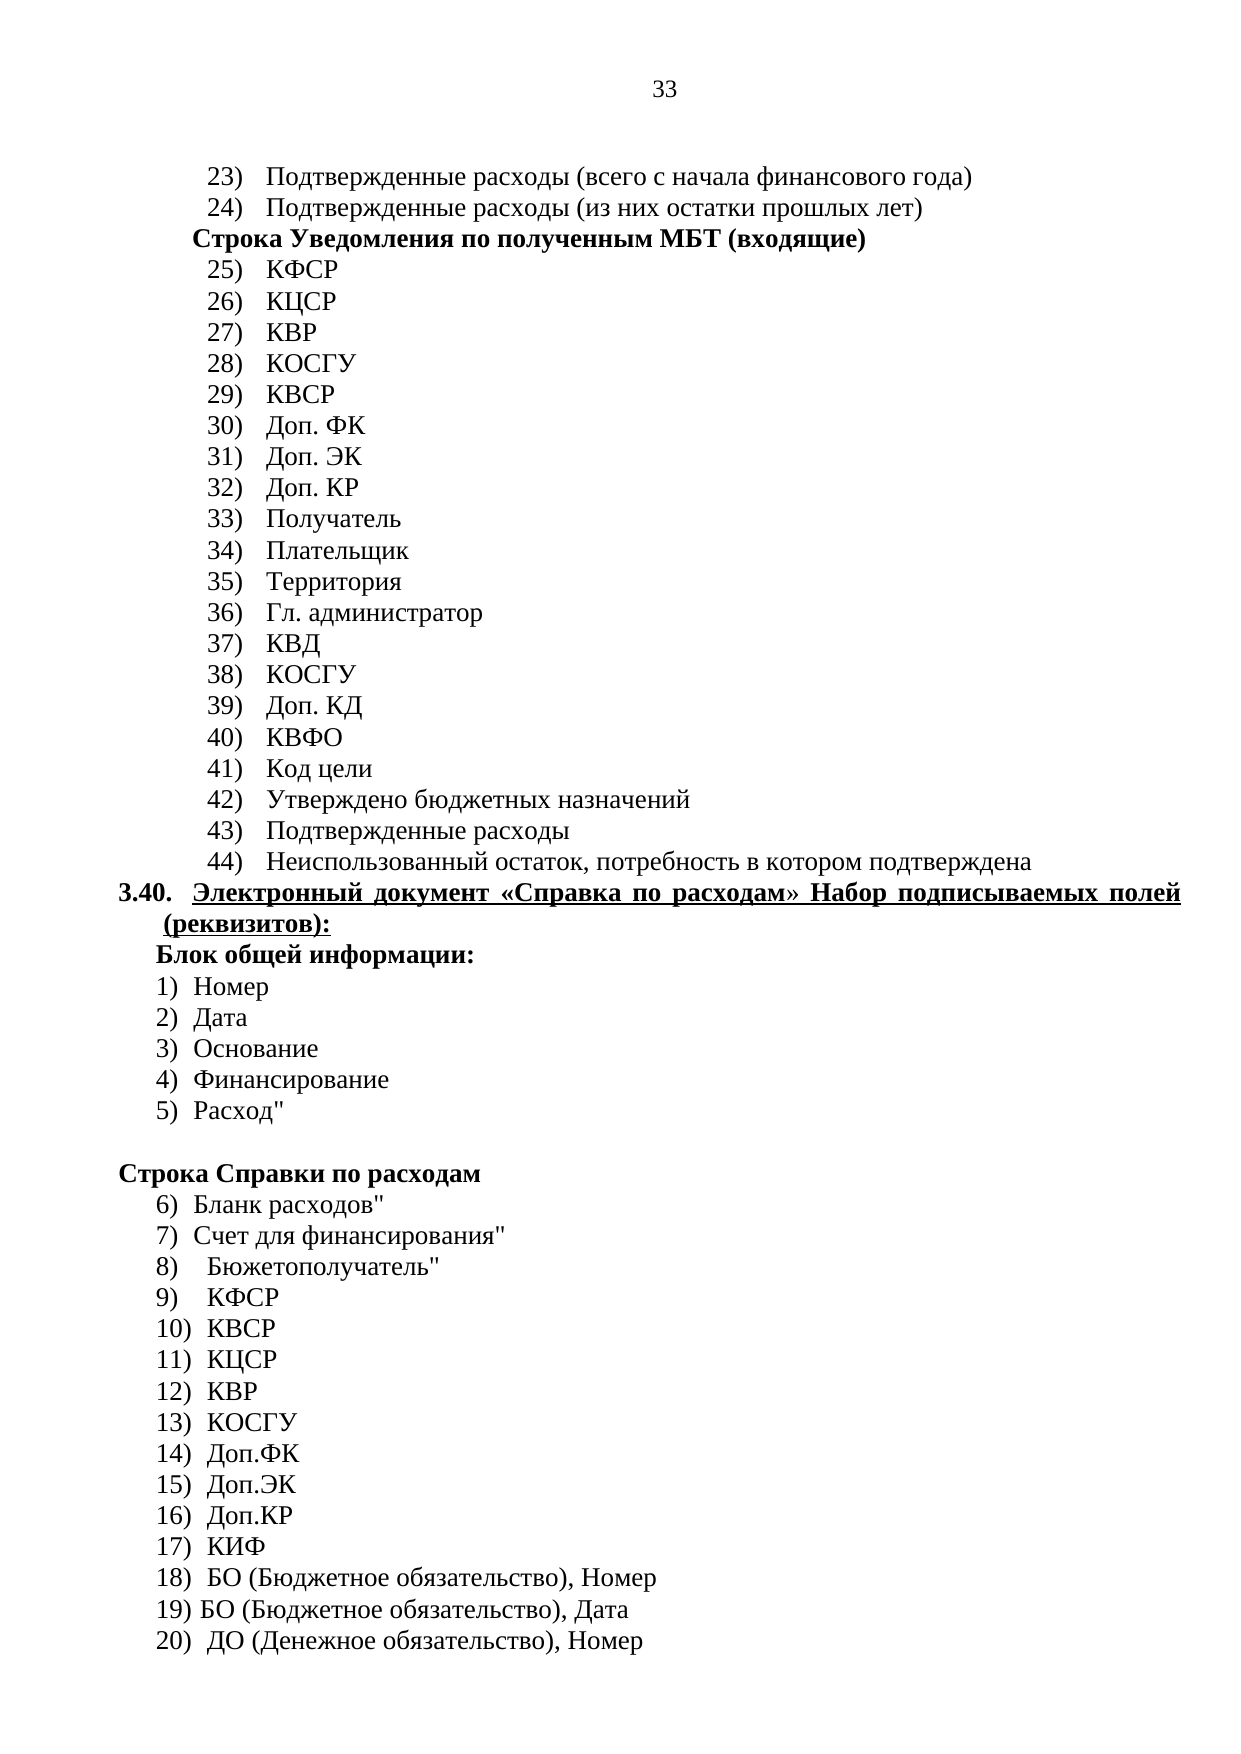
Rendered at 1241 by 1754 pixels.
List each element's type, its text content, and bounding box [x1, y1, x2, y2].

list Основание [156, 1032, 1181, 1063]
list Номер [156, 970, 1181, 1001]
list Получатель [207, 503, 1181, 534]
list Плательщик [207, 534, 1181, 565]
list КВСР [156, 1312, 1181, 1343]
list Расход" [156, 1094, 1181, 1126]
list Доп. ФК [207, 409, 1181, 440]
list Бюжетополучатель" [156, 1250, 1181, 1281]
text Строка Справки по расходам [118, 1157, 1181, 1188]
list КОСГУ [207, 347, 1181, 378]
list Финансирование [156, 1063, 1181, 1094]
list Доп. КД [207, 689, 1181, 721]
list Электронный документ «Справка по расходам» Набор подписываемых полей (реквизитов): [118, 876, 1181, 939]
list Подтвержденные расходы [207, 814, 1181, 845]
list Доп.ЭК [156, 1468, 1181, 1499]
list Доп.ФК [156, 1437, 1181, 1468]
list Гл. администратор [207, 596, 1181, 627]
list Доп.КР [156, 1499, 1181, 1530]
list Подтвержденные расходы (из них остатки прошлых лет) [207, 191, 1181, 222]
list Бланк расходов" [156, 1188, 1181, 1219]
list КЦСР [207, 284, 1181, 316]
list КОСГУ [207, 658, 1181, 689]
list Подтвержденные расходы (всего с начала финансового года) [207, 160, 1181, 191]
list БО (Бюджетное обязательство), Дата [156, 1593, 1181, 1624]
list КВФО [207, 721, 1181, 752]
list КВСР [207, 378, 1181, 409]
list КВР [207, 316, 1181, 347]
list Код цели [207, 752, 1181, 783]
list КВД [207, 627, 1181, 658]
list Дата [156, 1001, 1181, 1032]
list БО (Бюджетное обязательство), Номер [156, 1562, 1181, 1593]
list КВР [156, 1375, 1181, 1406]
list Утверждено бюджетных назначений [207, 783, 1181, 814]
list ДО (Денежное обязательство), Номер [156, 1624, 1181, 1655]
list КФСР [156, 1281, 1181, 1312]
list КЦСР [156, 1343, 1181, 1375]
list КФСР [207, 253, 1181, 284]
list Территория [207, 565, 1181, 596]
list Неиспользованный остаток, потребность в котором подтверждена [207, 845, 1181, 876]
list Доп. ЭК [207, 440, 1181, 471]
list КОСГУ [156, 1406, 1181, 1437]
list КИФ [156, 1530, 1181, 1562]
list Доп. КР [207, 471, 1181, 503]
list Блок общей информации: [156, 939, 1181, 970]
list Счет для финансирования" [156, 1219, 1181, 1250]
text Строка Уведомления по полученным МБТ (входящие) [118, 222, 1181, 253]
